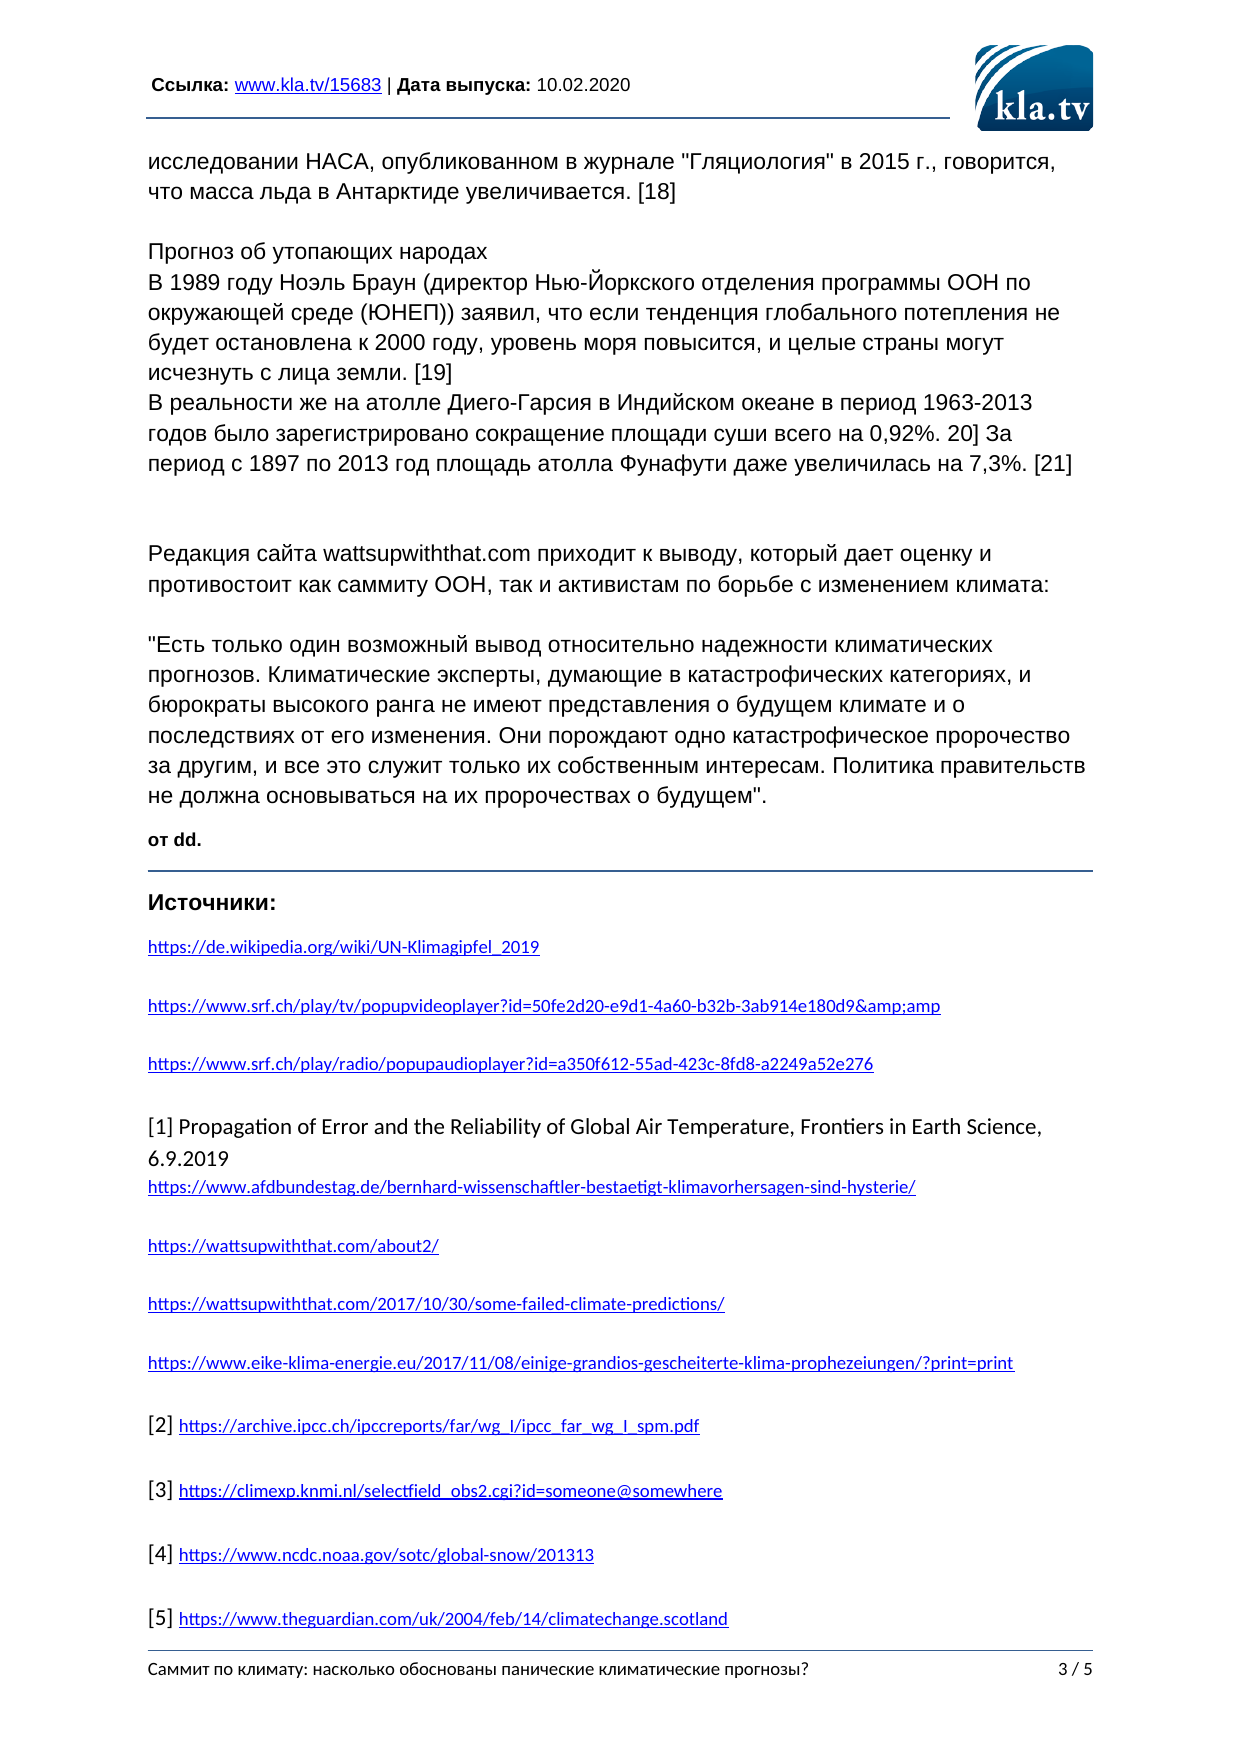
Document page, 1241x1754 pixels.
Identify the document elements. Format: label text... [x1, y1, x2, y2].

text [148, 148, 1093, 808]
text от dd. [148, 829, 1093, 850]
text Источники: [148, 872, 1093, 915]
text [148, 935, 1093, 1631]
